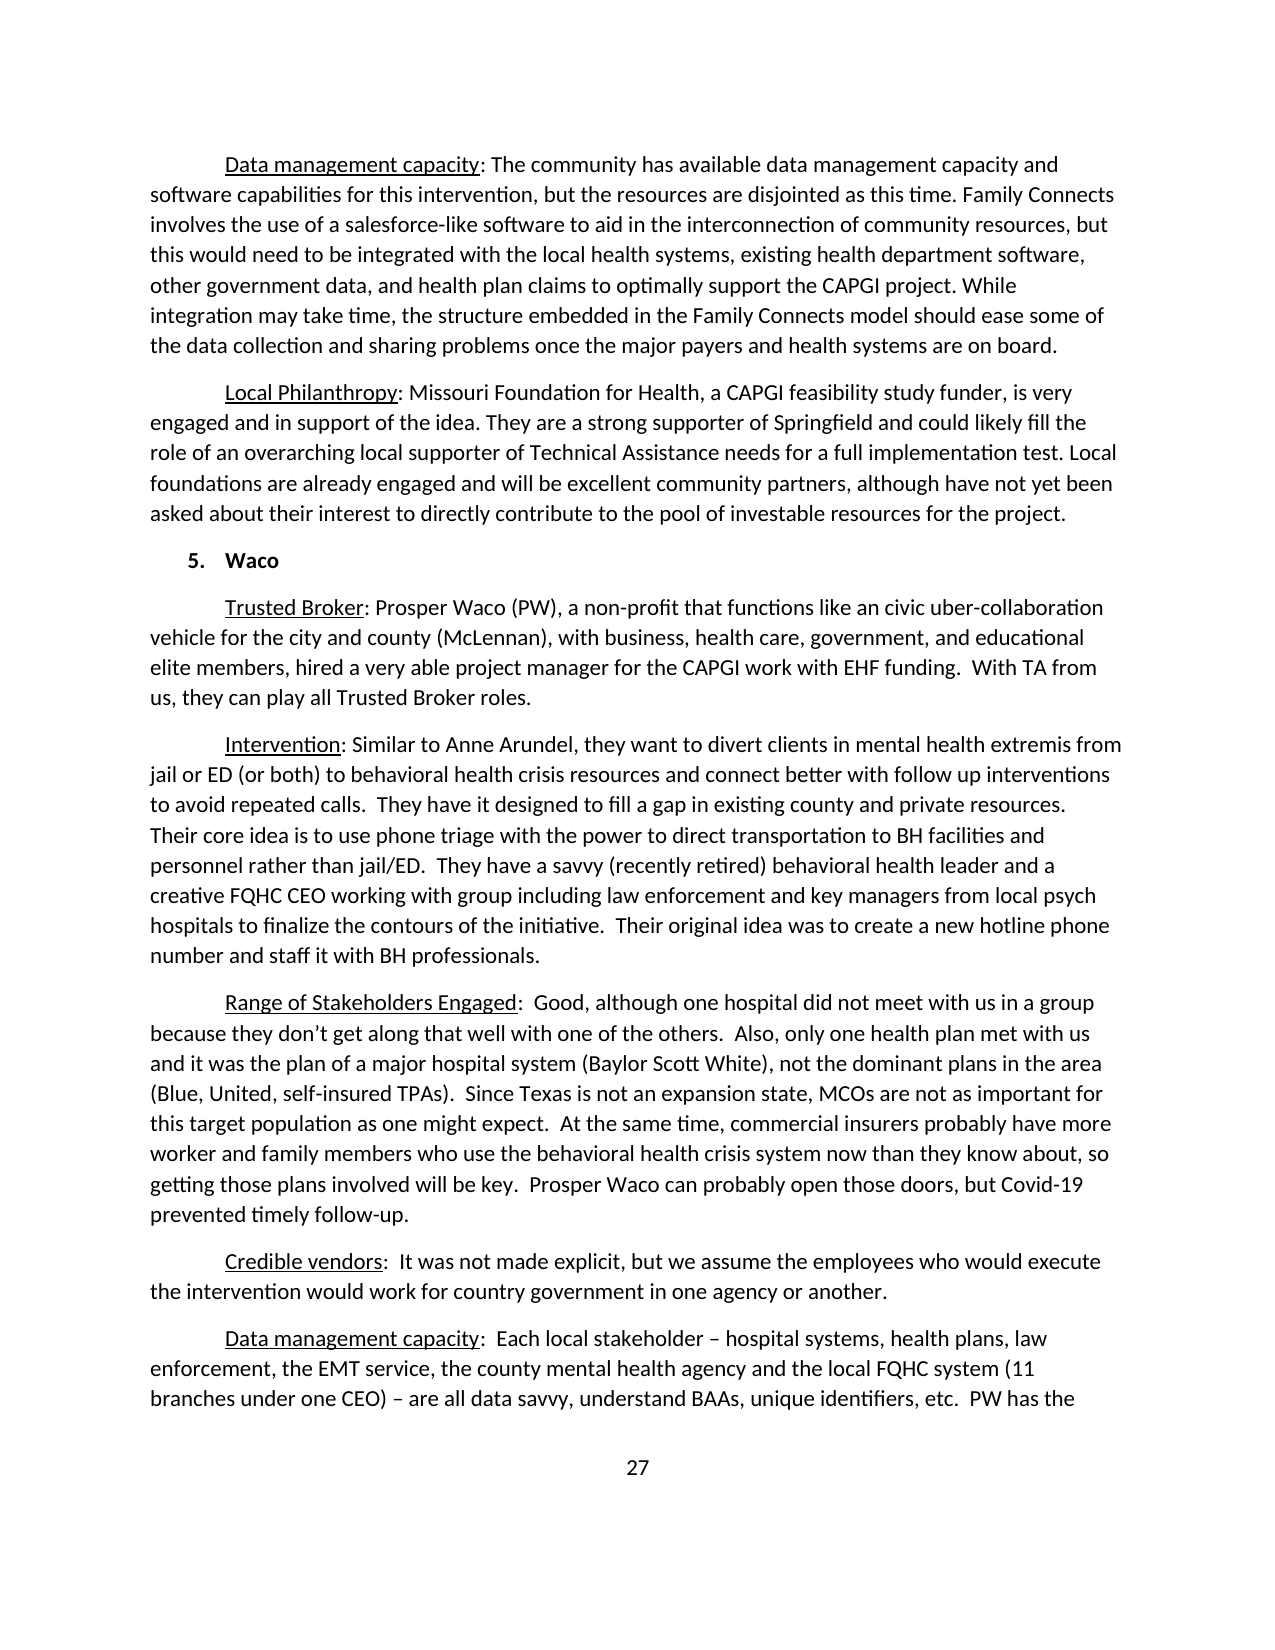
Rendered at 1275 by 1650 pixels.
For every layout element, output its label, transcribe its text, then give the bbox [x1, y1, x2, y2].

text Range of Stakeholders Engaged: Good, although one hospital did not meet with us in a group because they don’t get along that well with one of the others. Also, only one health plan met with us and it was the plan of a major hospital system (Baylor Scott White), not the dominant plans in the area (Blue, United, self-insured TPAs). Since Texas is not an expansion state, MCOs are not as important for this target population as one might expect. At the same time, commercial insurers probably have more worker and family members who use the behavioral health crisis system now than they know about, so getting those plans involved will be key. Prosper Waco can probably open those doors, but Covid-19 prevented timely follow-up. [150, 988, 1125, 1228]
text Local Philanthropy: Missouri Foundation for Health, a CAPGI feasibility study funder, is very engaged and in support of the idea. They are a strong supporter of Springfield and could likely fill the role of an overarching local supporter of Technical Assistance needs for a full implementation test. Local foundations are already engaged and will be excellent community partners, although have not yet been asked about their interest to directly contribute to the pool of investable resources for the project. [150, 378, 1125, 527]
text Trusted Broker: Prosper Waco (PW), a non-profit that functions like an civic uber-collaboration vehicle for the city and county (McLennan), with business, health care, government, and educational elite members, hired a very able project manager for the CAPGI work with EHF funding. With TA from us, they can play all Trusted Broker roles. [150, 593, 1125, 711]
text Credible vendors: It was not made explicit, but we assume the employees who would execute the intervention would work for country government in one agency or another. [150, 1247, 1125, 1305]
list Waco [187, 546, 1125, 574]
text Intervention: Similar to Anne Arundel, they want to divert clients in mental health extremis from jail or ED (or both) to behavioral health crisis resources and connect better with follow up interventions to avoid repeated calls. They have it designed to fill a gap in existing county and private resources. Their core idea is to use phone triage with the power to direct transportation to BH facilities and personnel rather than jail/ED. They have a savvy (recently retired) behavioral health leader and a creative FQHC CEO working with group including law enforcement and key managers from local psych hospitals to finalize the contours of the initiative. Their original idea was to create a new hotline phone number and staff it with BH professionals. [150, 730, 1125, 970]
text Data management capacity: The community has available data management capacity and software capabilities for this intervention, but the resources are disjointed as this time. Family Connects involves the use of a salesforce-like software to aid in the interconnection of community resources, but this would need to be integrated with the local health systems, existing health department software, other government data, and health plan claims to optimally support the CAPGI project. While integration may take time, the structure embedded in the Family Connects model should ease some of the data collection and sharing problems once the major payers and health systems are on board. [150, 150, 1125, 359]
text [150, 1324, 1125, 1412]
